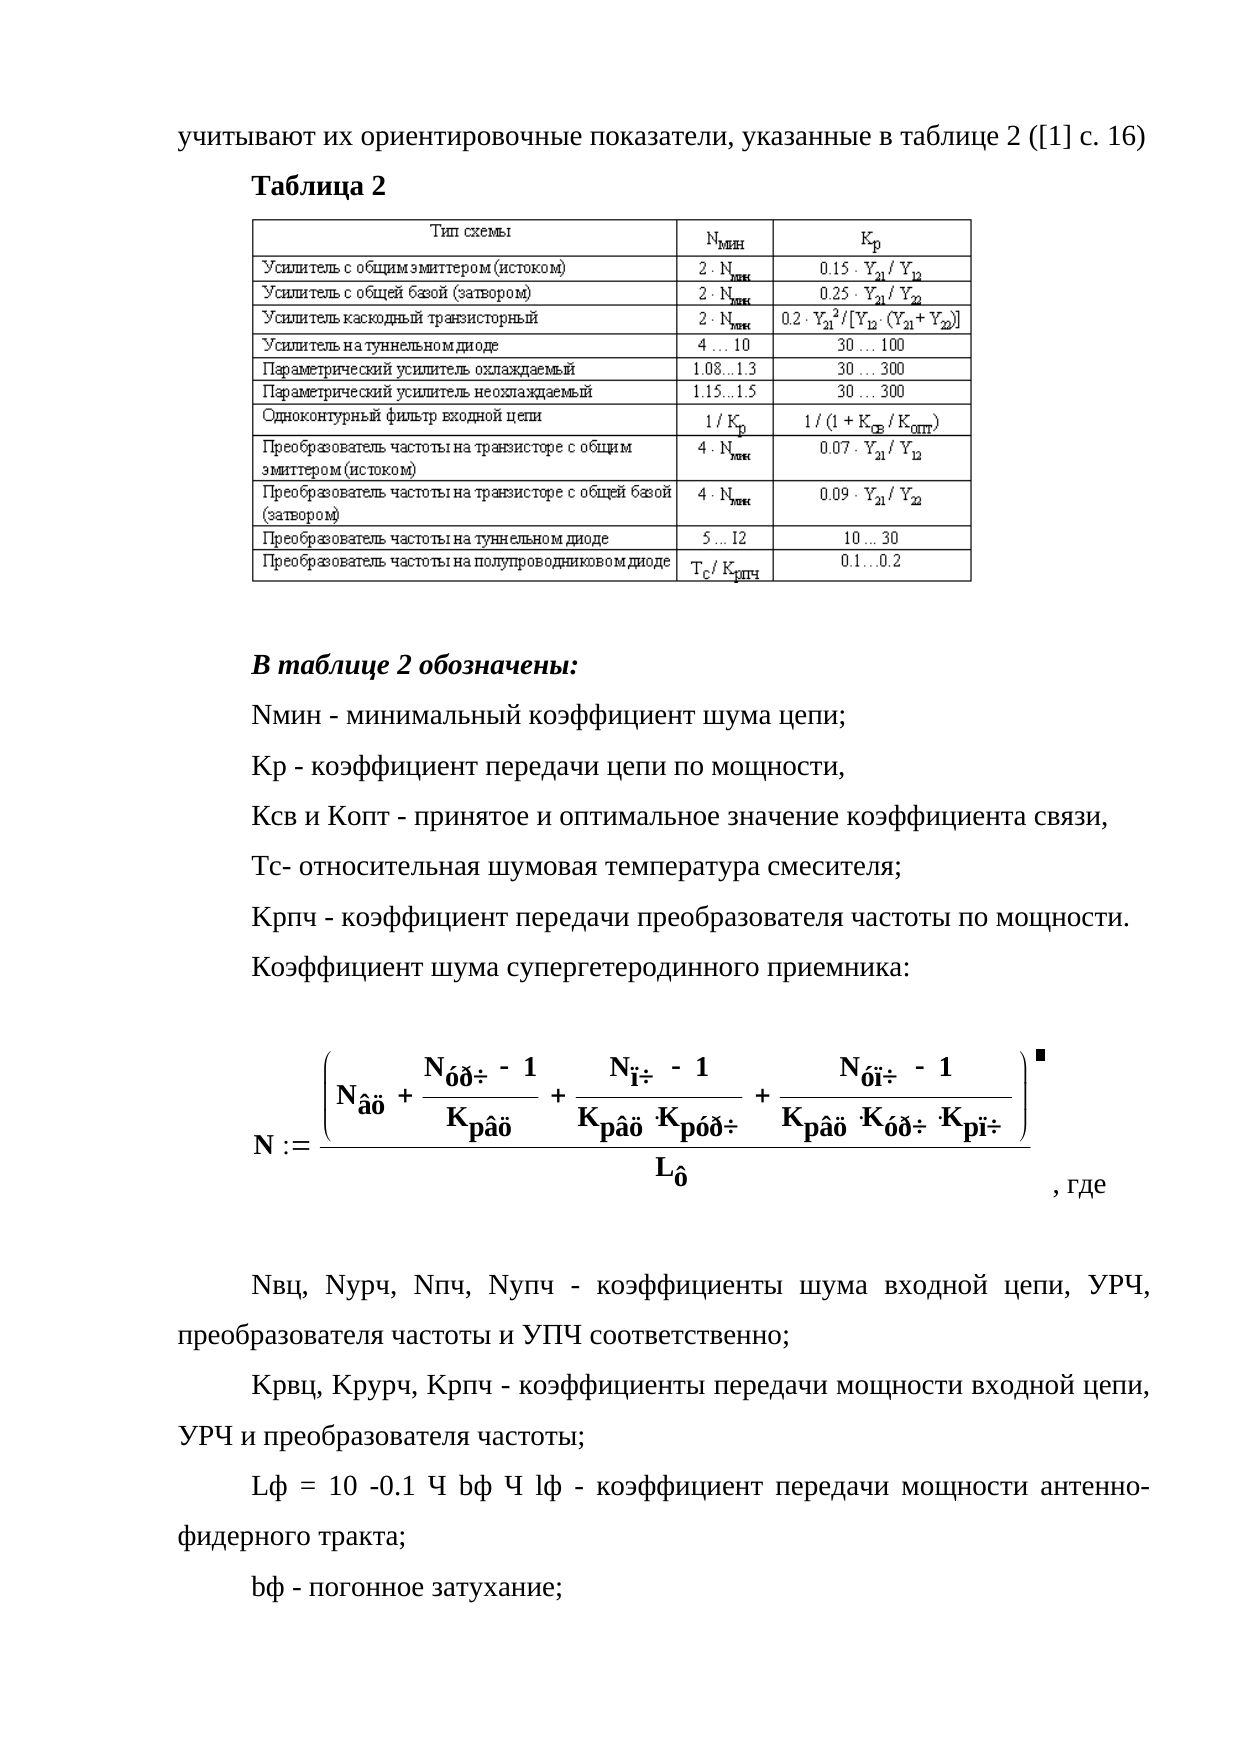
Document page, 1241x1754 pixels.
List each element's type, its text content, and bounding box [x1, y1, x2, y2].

text Kpпч - коэффициент передачи преобразователя частоты по мощности. [177, 899, 1152, 932]
text Nмин - минимальный коэффициент шума цепи; [177, 697, 1152, 731]
text Kpвц, Kpурч, Kpпч - коэффициенты передачи мощности входной цепи, УРЧ и преобразователя частоты; [177, 1367, 1152, 1451]
text Тc- относительная шумовая температура смесителя; [177, 848, 1152, 882]
picture [251, 218, 973, 583]
text В таблице 2 обозначены: [177, 647, 1152, 681]
text bф - погонное затухание; [177, 1569, 1152, 1602]
text Таблица 2 [177, 168, 1152, 202]
text , где [177, 1050, 1152, 1200]
text Nвц, Nурч, Nпч, Nупч - коэффициенты шума входной цепи, УРЧ, преобразователя частоты и УПЧ соответственно; [177, 1267, 1152, 1351]
text Kp - коэффициент передачи цепи по мощности, [177, 748, 1152, 781]
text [177, 118, 1152, 152]
text Lф = 10 -0.1 Ч bф Ч lф - коэффициент передачи мощности антенно-фидерного тракта; [177, 1468, 1152, 1552]
text Коэффициент шума супергетеродинного приемника: [177, 949, 1152, 983]
text Ксв и Копт - принятое и оптимальное значение коэффициента связи, [177, 798, 1152, 832]
